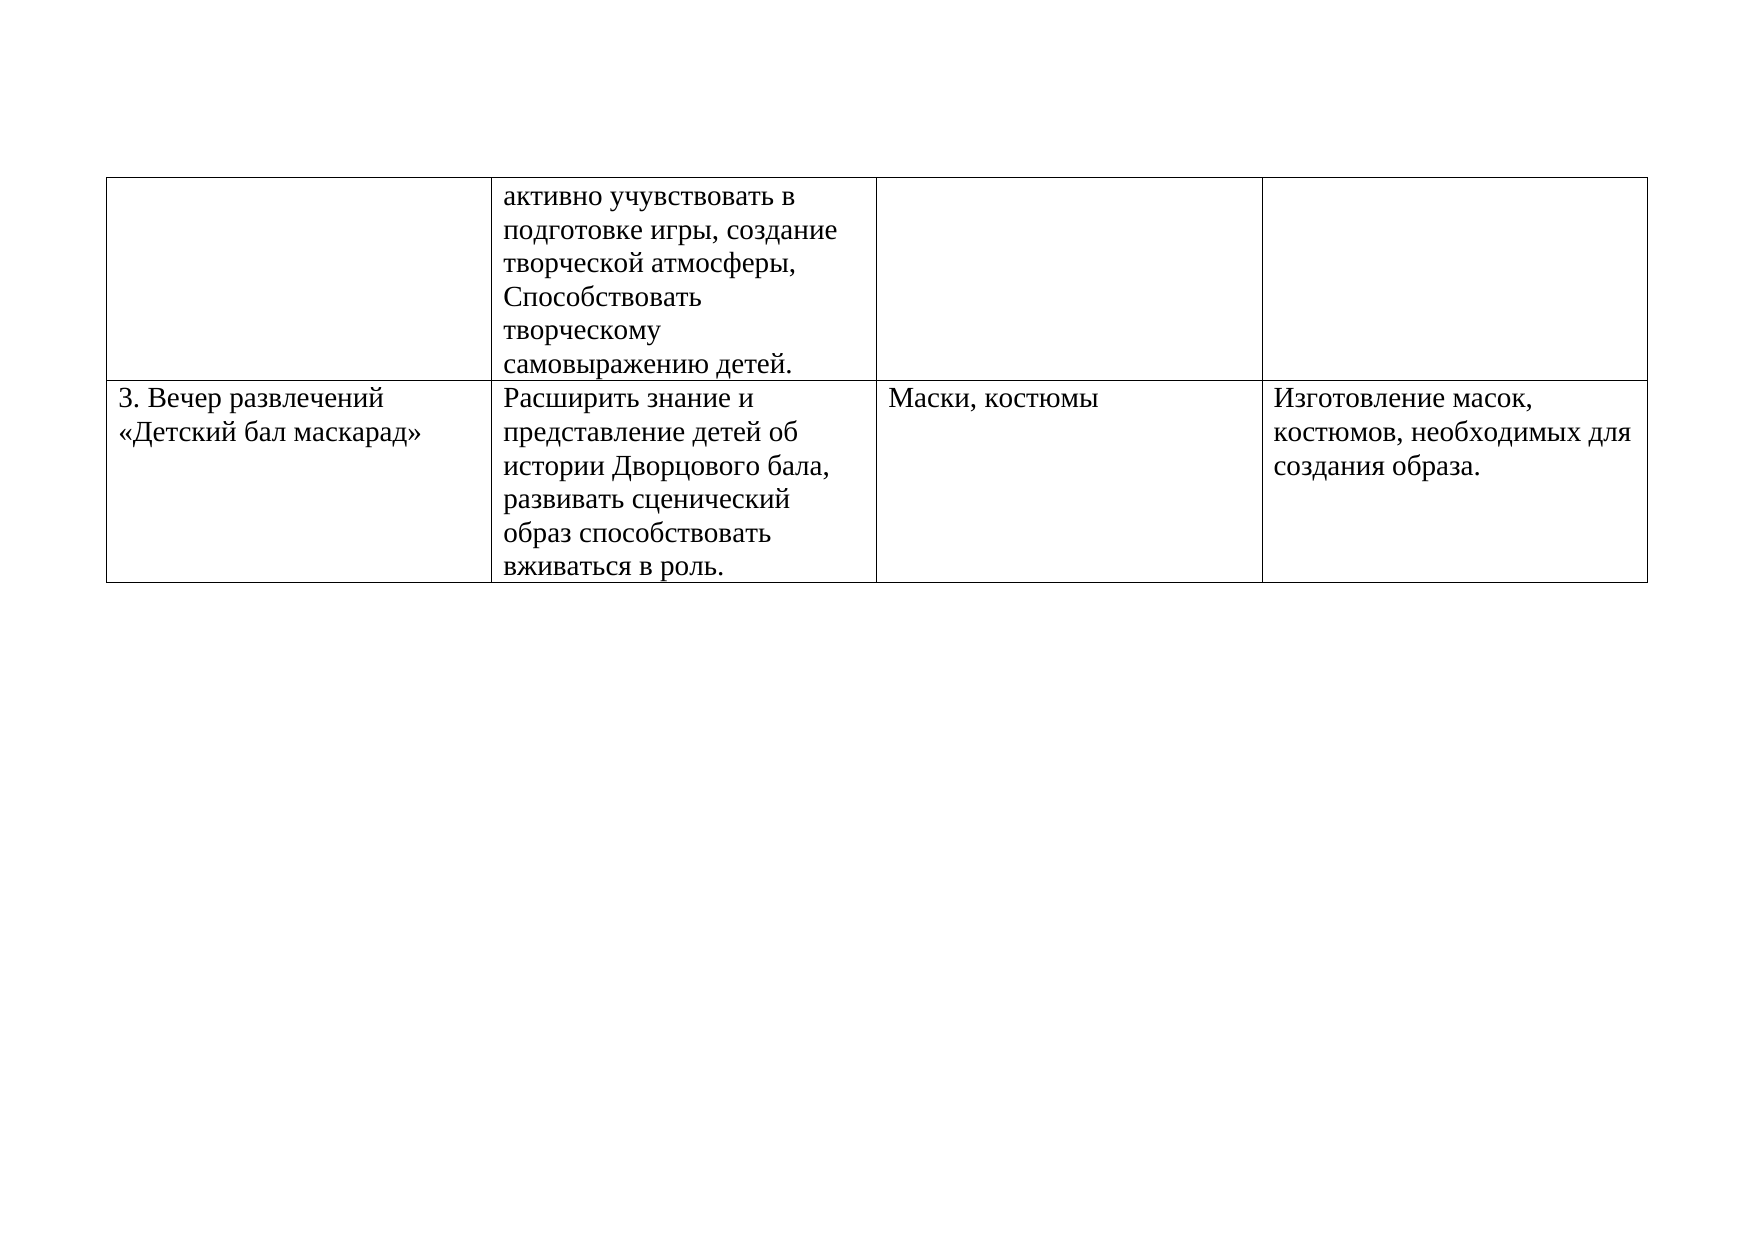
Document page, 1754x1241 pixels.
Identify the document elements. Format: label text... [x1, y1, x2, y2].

table_cell 3. Вечер развлечений «Детский бал маскарад» [107, 381, 491, 582]
table_cell Расширить знание и представление детей об истории Дворцового бала, развивать сценический образ способствовать вживаться в роль. [492, 381, 876, 582]
table_cell Изготовление масок, костюмов, необходимых для создания образа. [1263, 381, 1647, 582]
table_cell [1263, 178, 1647, 379]
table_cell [877, 178, 1262, 379]
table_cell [107, 178, 491, 379]
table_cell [492, 178, 876, 379]
table_cell Маски, костюмы [877, 381, 1262, 582]
